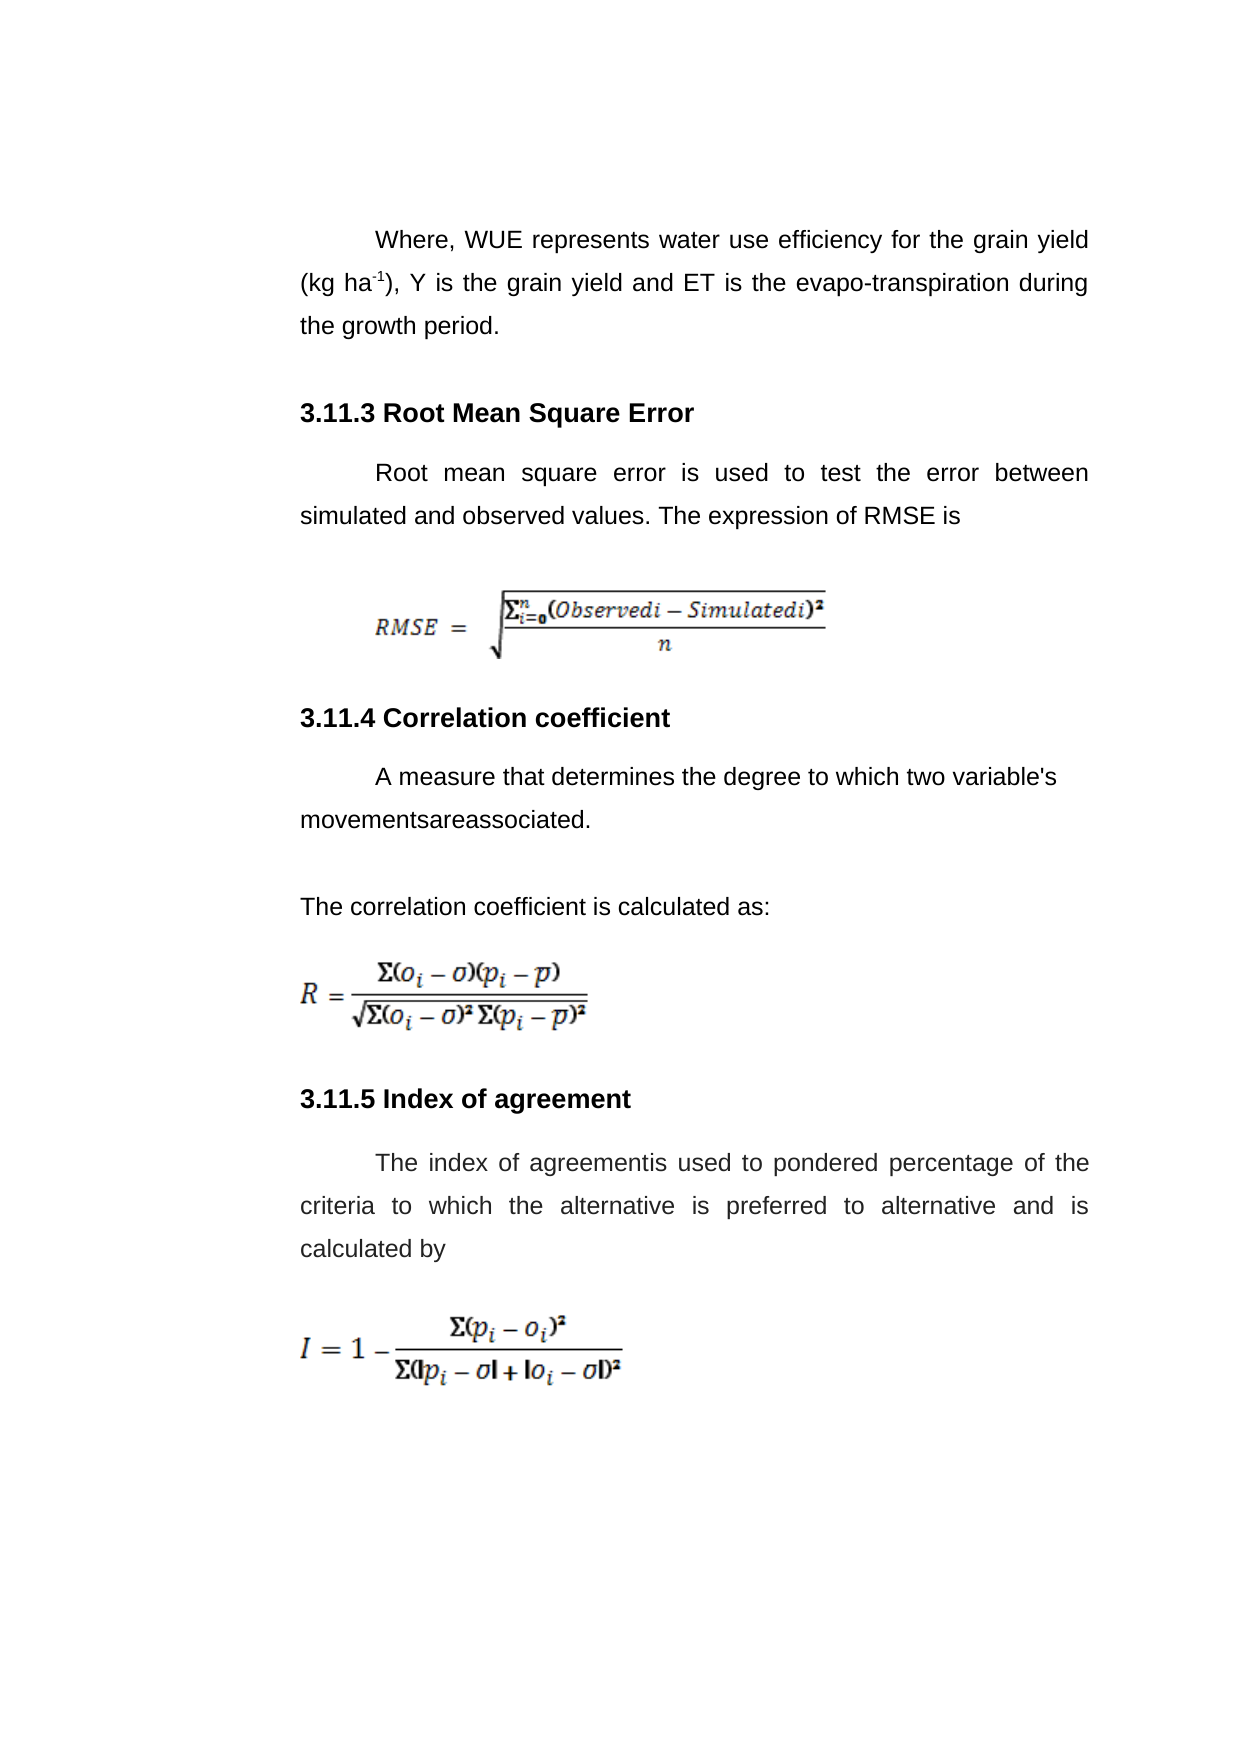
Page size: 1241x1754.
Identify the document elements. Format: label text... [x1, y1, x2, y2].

text 3.11.4 Correlation coefficient [300, 702, 1090, 733]
text Root mean square error is used to test the error between simulated and observed values. The expression of RMSE is [300, 457, 1090, 529]
text Where, WUE represents water use efficiency for the grain yield (kg ha-1), Y is the grain yield and ET is the evapo-transpiration during the growth period. [300, 225, 1090, 340]
picture [300, 1311, 626, 1387]
picture [375, 586, 829, 659]
text The index of agreementis used to pondered percentage of the criteria to which the alternative is preferred to alternative and is calculated by [300, 1148, 1090, 1263]
text 3.11.3 Root Mean Square Error [300, 397, 1090, 429]
text A measure that determines the degree to which two variable's movementsareassociated. The correlation coefficient is calculated as: [300, 762, 1090, 920]
text 3.11.5 Index of agreement [300, 1083, 1090, 1114]
picture [300, 958, 591, 1032]
